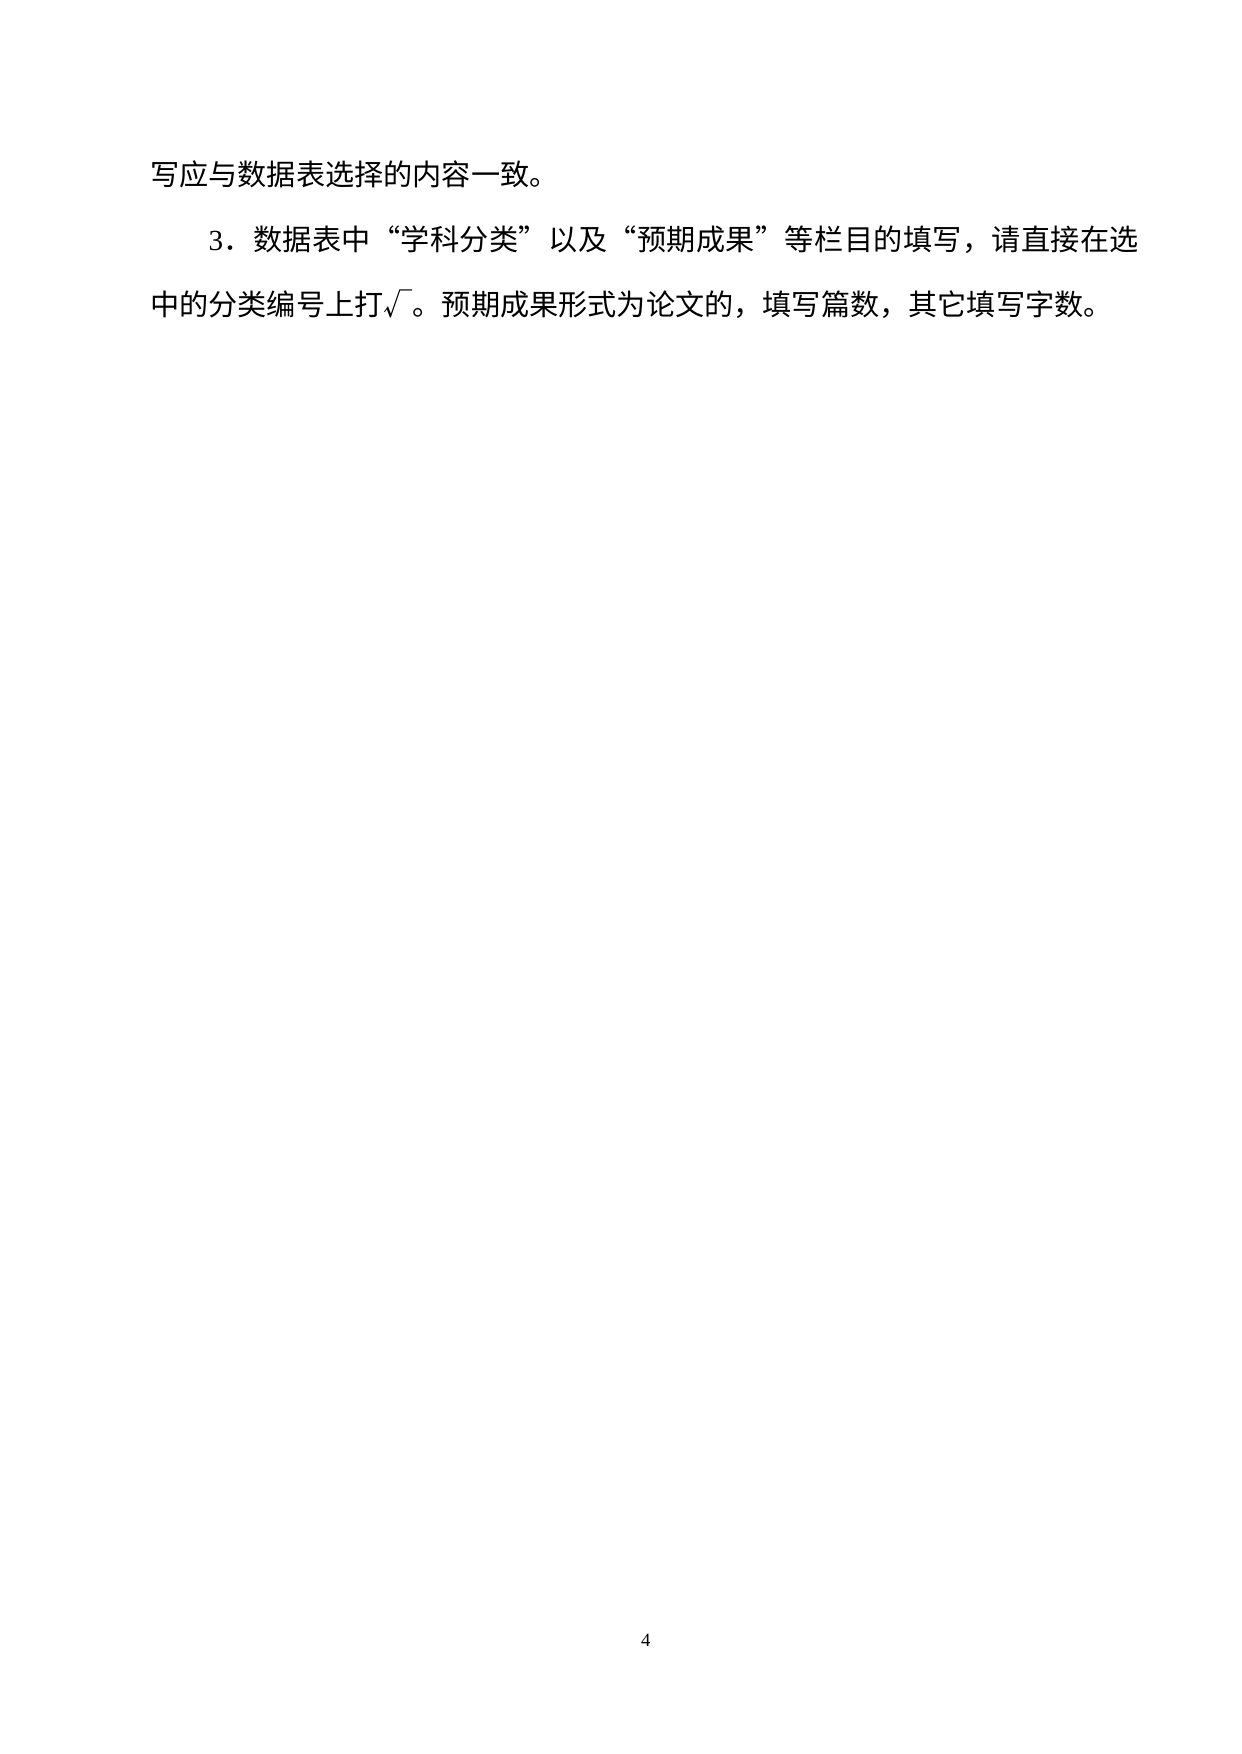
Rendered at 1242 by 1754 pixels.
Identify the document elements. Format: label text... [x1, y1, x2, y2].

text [150, 140, 1141, 205]
text 3．数据表中“学科分类”以及“预期成果”等栏目的填写，请直接在选中的分类编号上打√。预期成果形式为论文的，填写篇数，其它填写字数。 [150, 205, 1141, 335]
